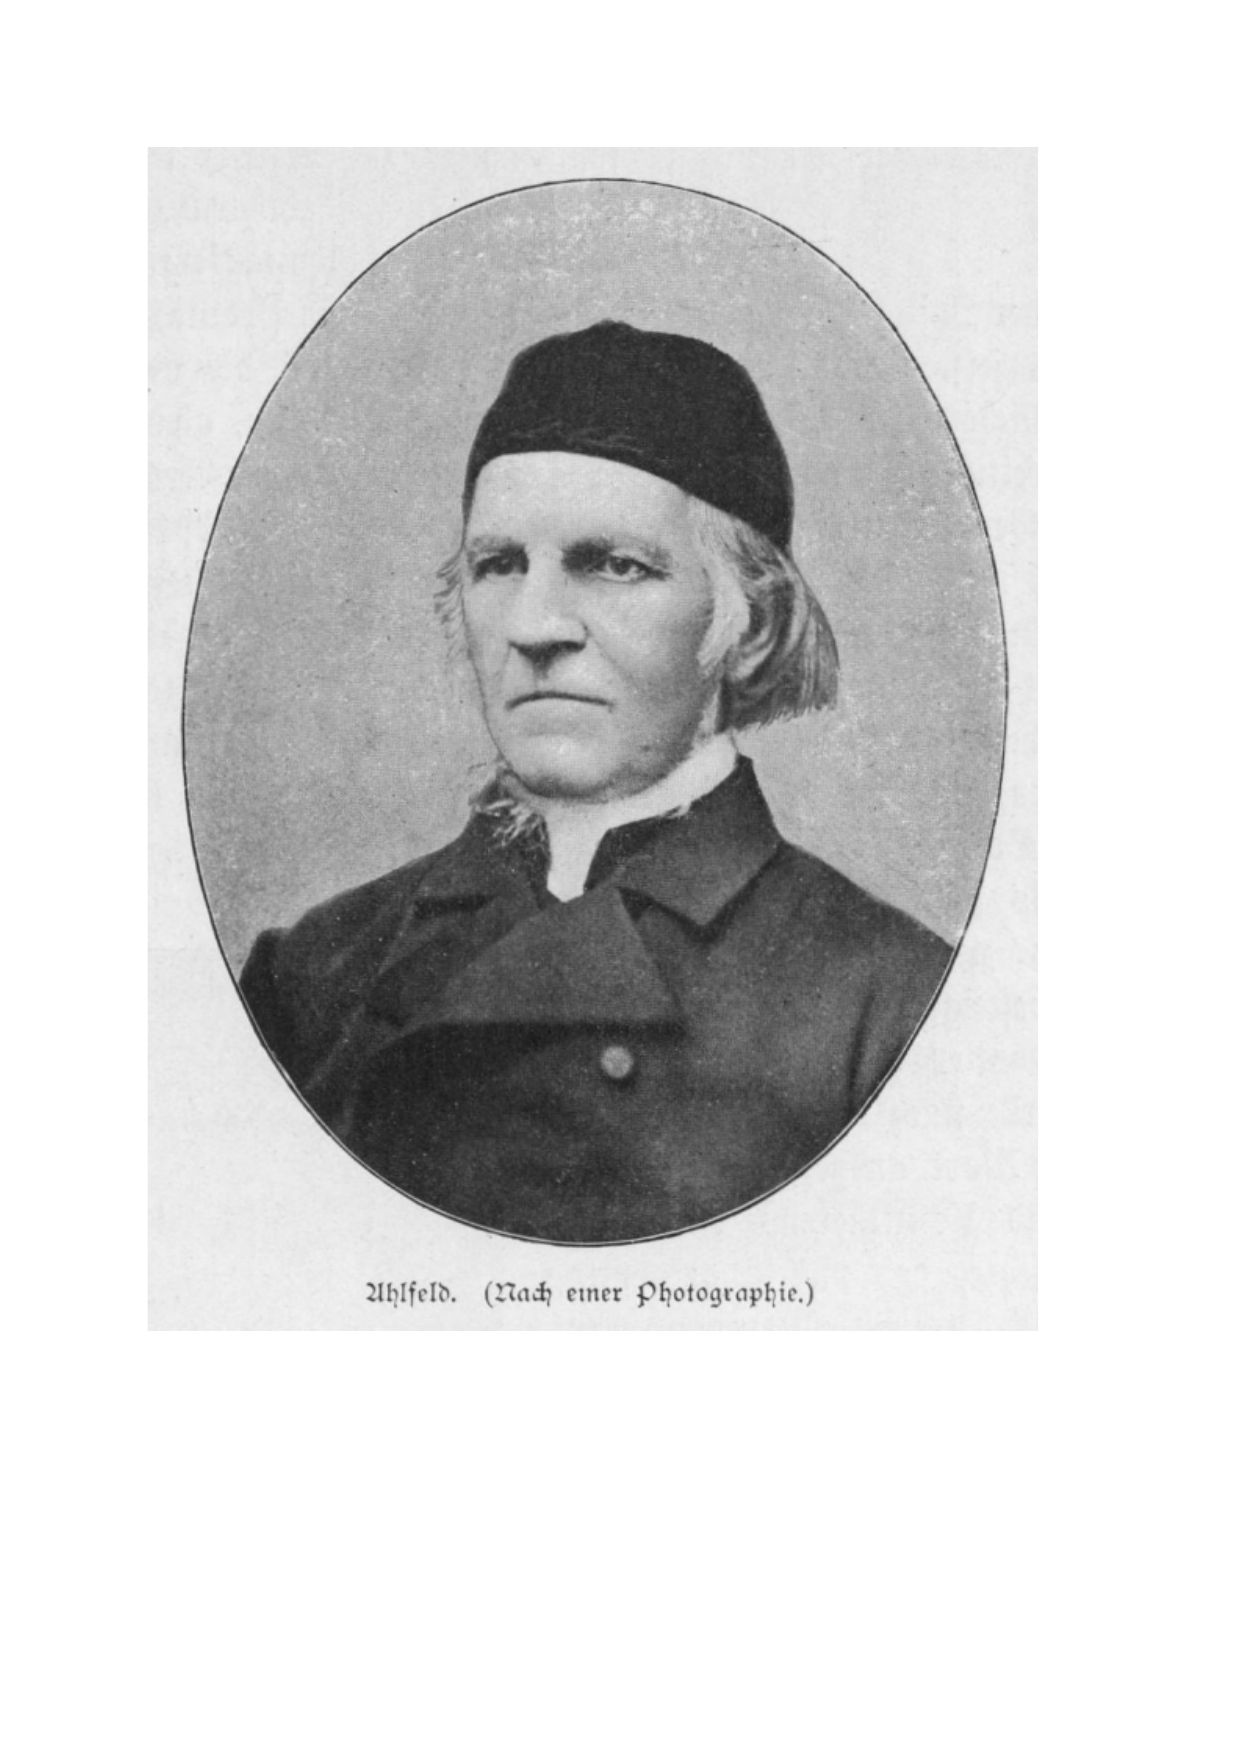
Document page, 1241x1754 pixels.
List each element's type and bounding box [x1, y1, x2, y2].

picture [147, 147, 1039, 1331]
